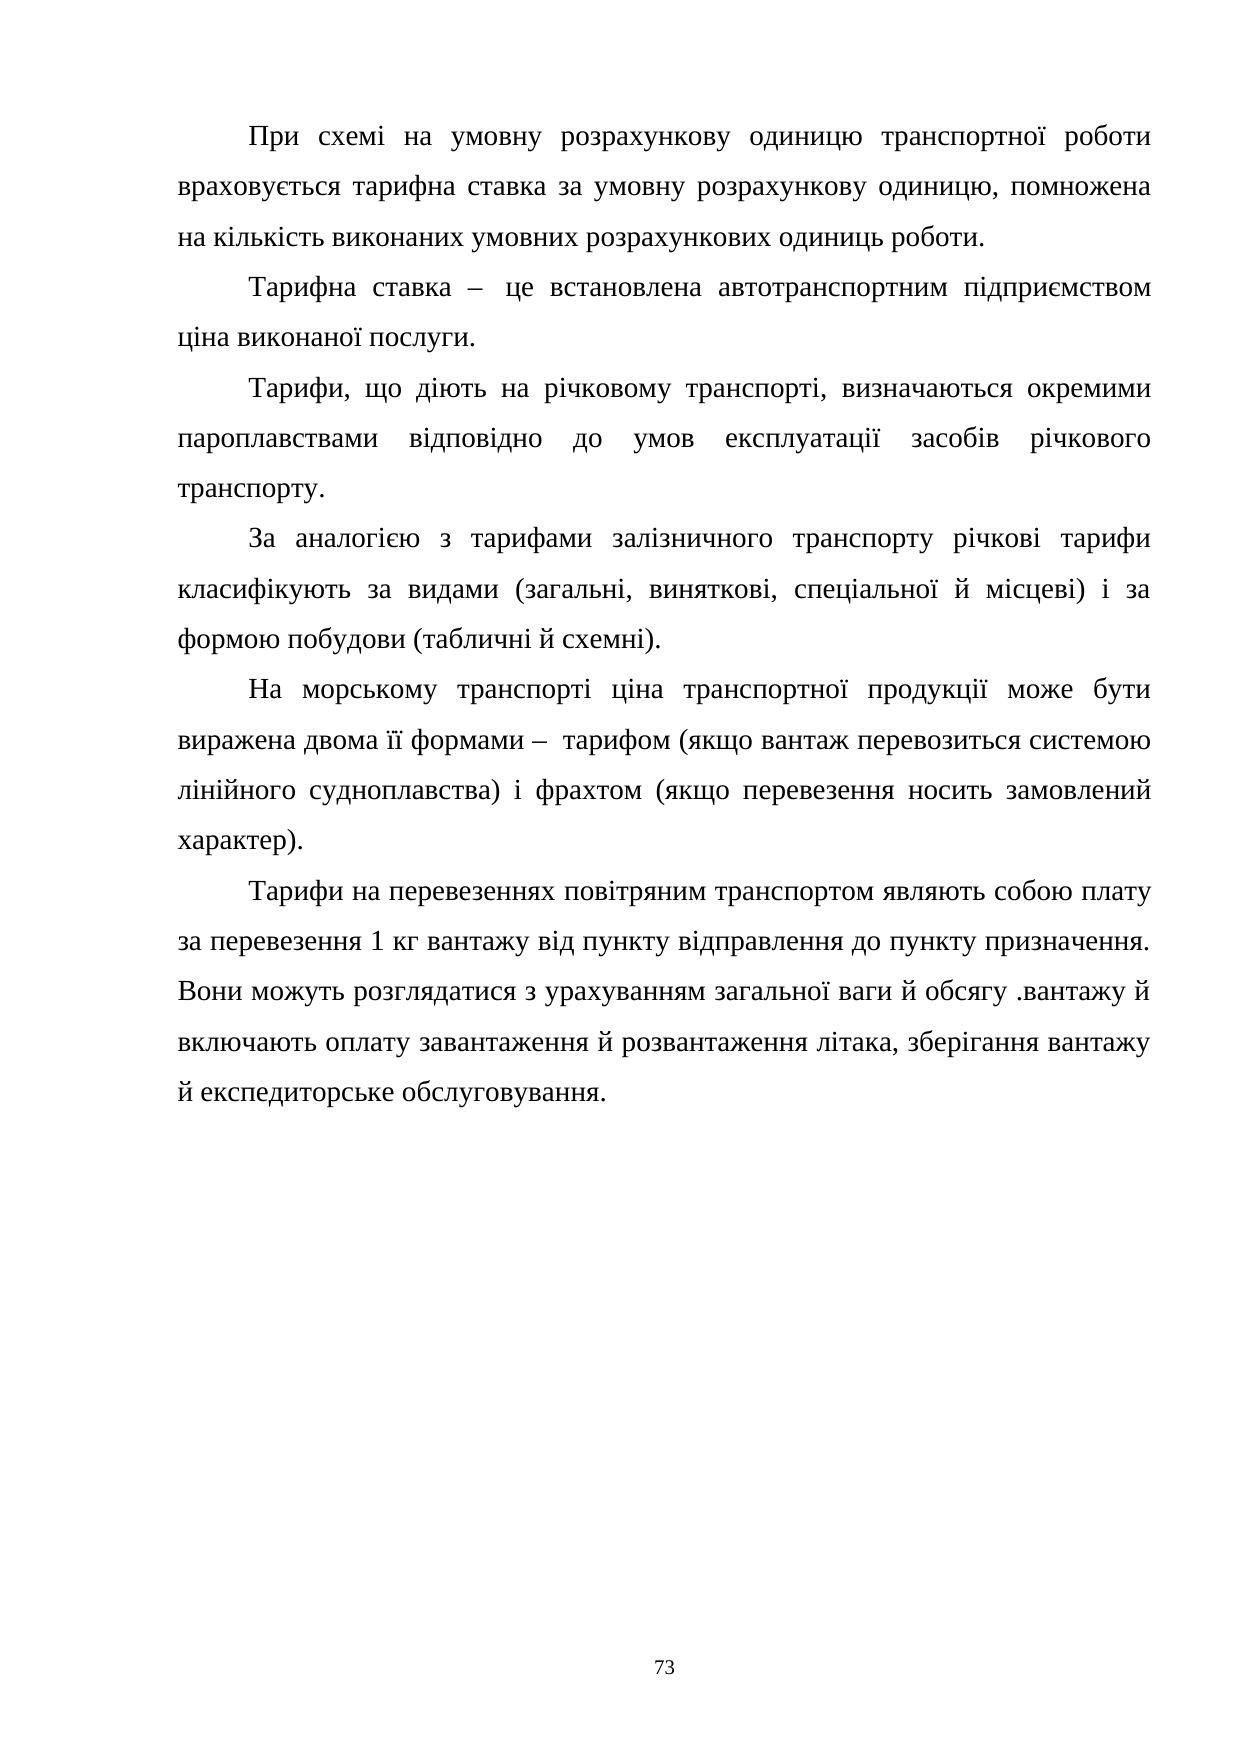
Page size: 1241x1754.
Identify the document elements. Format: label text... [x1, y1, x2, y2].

text Тарифи на перевезеннях повітряним транспортом являють собою плату за перевезення вантажу від пункту відправлення до пункту призначення. Вони можуть розглядатися з урахуванням загальної ваги й обсягу .вантажу й включають оплату завантаження й розвантаження літака, зберігання вантажу й експедиторське обслуговування. [177, 873, 1152, 1108]
text На морському транспорті ціна транспортної продукції може бути виражена двома її формами – тарифом (якщо вантаж перевозиться системою лінійного судноплавства) і фрахтом (якщо перевезення носить замовлений характер). [177, 672, 1152, 856]
text При схемі на умовну розрахункову одиницю транспортної роботи враховується тарифна ставка за умовну розрахункову одиницю, помножена на кількість виконаних умовних розрахункових одиниць роботи. [177, 118, 1152, 252]
text Тарифи, що діють на річковому транспорті, визначаються окремими пароплавствами відповідно до умов експлуатації засобів річкового транспорту. [177, 370, 1152, 504]
text За аналогією з тарифами залізничного транспорту річкові тарифи класифікують за видами (загальні, виняткові, спеціальної й місцеві) і за формою побудови (табличні й схемні). [177, 521, 1152, 655]
text Тарифна ставка – це встановлена автотранспортним підприємством ціна виконаної послуги. [177, 269, 1152, 353]
